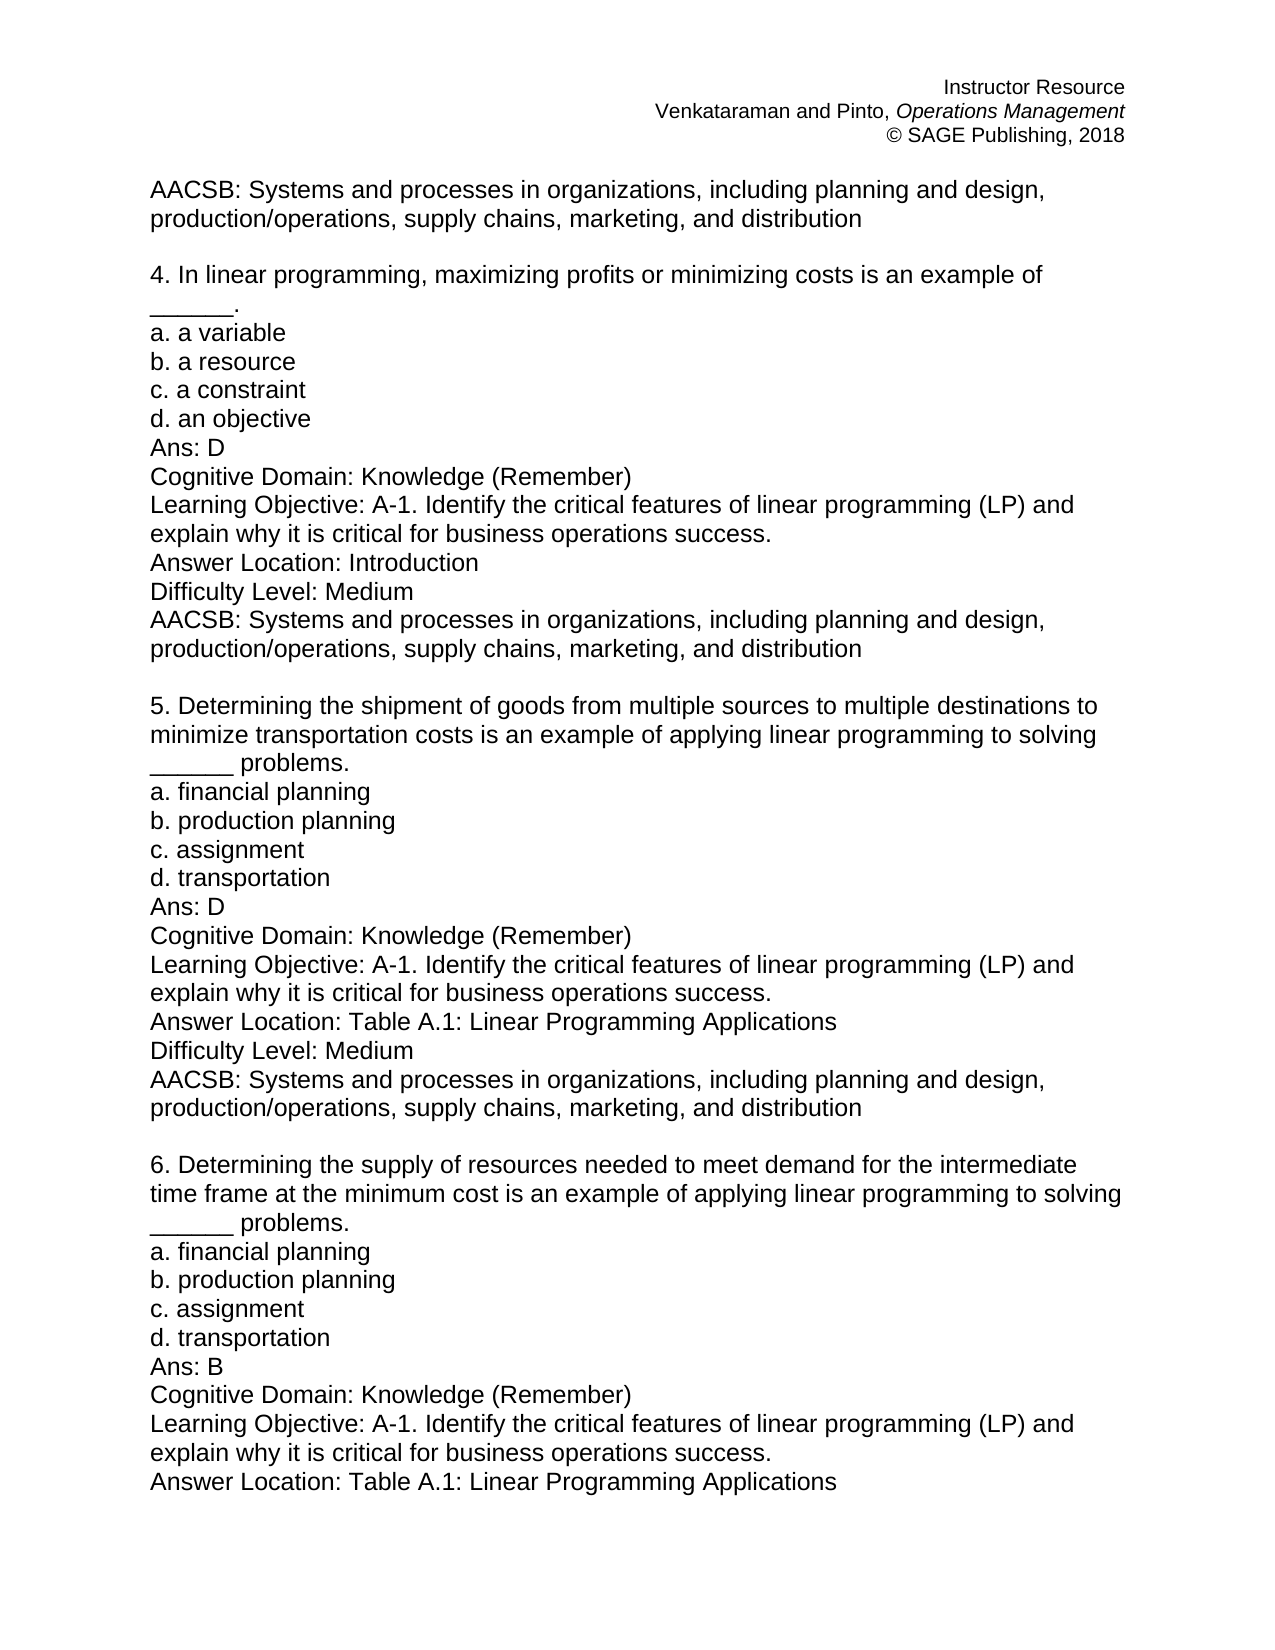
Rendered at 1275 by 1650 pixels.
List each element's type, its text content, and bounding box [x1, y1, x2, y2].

text b. production planning [150, 806, 1125, 835]
text Answer Location: Introduction [150, 548, 1125, 577]
text Cognitive Domain: Knowledge (Remember) [150, 462, 1125, 490]
text Answer Location: Table A.1: Linear Programming Applications [150, 1007, 1125, 1036]
text c. assignment [150, 835, 1125, 863]
text d. an objective [150, 404, 1125, 433]
text 4. In linear programming, maximizing profits or minimizing costs is an example of ______. [150, 260, 1125, 318]
text 5. Determining the shipment of goods from multiple sources to multiple destinations to minimize transportation costs is an example of applying linear programming to solving ______ problems. [150, 691, 1125, 777]
text Learning Objective: A-1. Identify the critical features of linear programming (LP) and explain why it is critical for business operations success. [150, 950, 1125, 1007]
text d. transportation [150, 863, 1125, 892]
text d. transportation [150, 1323, 1125, 1351]
text Difficulty Level: Medium [150, 1036, 1125, 1065]
text a. financial planning [150, 1236, 1125, 1265]
text c. a constraint [150, 375, 1125, 404]
text Difficulty Level: Medium [150, 577, 1125, 605]
text Ans: B [150, 1351, 1125, 1380]
text a. financial planning [150, 777, 1125, 806]
text Learning Objective: A-1. Identify the critical features of linear programming (LP) and explain why it is critical for business operations success. [150, 490, 1125, 548]
text Cognitive Domain: Knowledge (Remember) [150, 921, 1125, 950]
text a. a variable [150, 318, 1125, 347]
text 6. Determining the supply of resources needed to meet demand for the intermediate time frame at the minimum cost is an example of applying linear programming to solving ______ problems. [150, 1150, 1125, 1236]
text Ans: D [150, 892, 1125, 921]
text Learning Objective: A-1. Identify the critical features of linear programming (LP) and explain why it is critical for business operations success. [150, 1409, 1125, 1466]
text AACSB: Systems and processes in organizations, including planning and design, production/operations, supply chains, marketing, and distribution [150, 175, 1125, 232]
text AACSB: Systems and processes in organizations, including planning and design, production/operations, supply chains, marketing, and distribution [150, 1065, 1125, 1122]
text b. a resource [150, 347, 1125, 375]
text Ans: D [150, 433, 1125, 462]
text Answer Location: Table A.1: Linear Programming Applications [150, 1466, 1125, 1495]
text AACSB: Systems and processes in organizations, including planning and design, production/operations, supply chains, marketing, and distribution [150, 605, 1125, 663]
text b. production planning [150, 1265, 1125, 1294]
text Cognitive Domain: Knowledge (Remember) [150, 1380, 1125, 1409]
text c. assignment [150, 1294, 1125, 1323]
